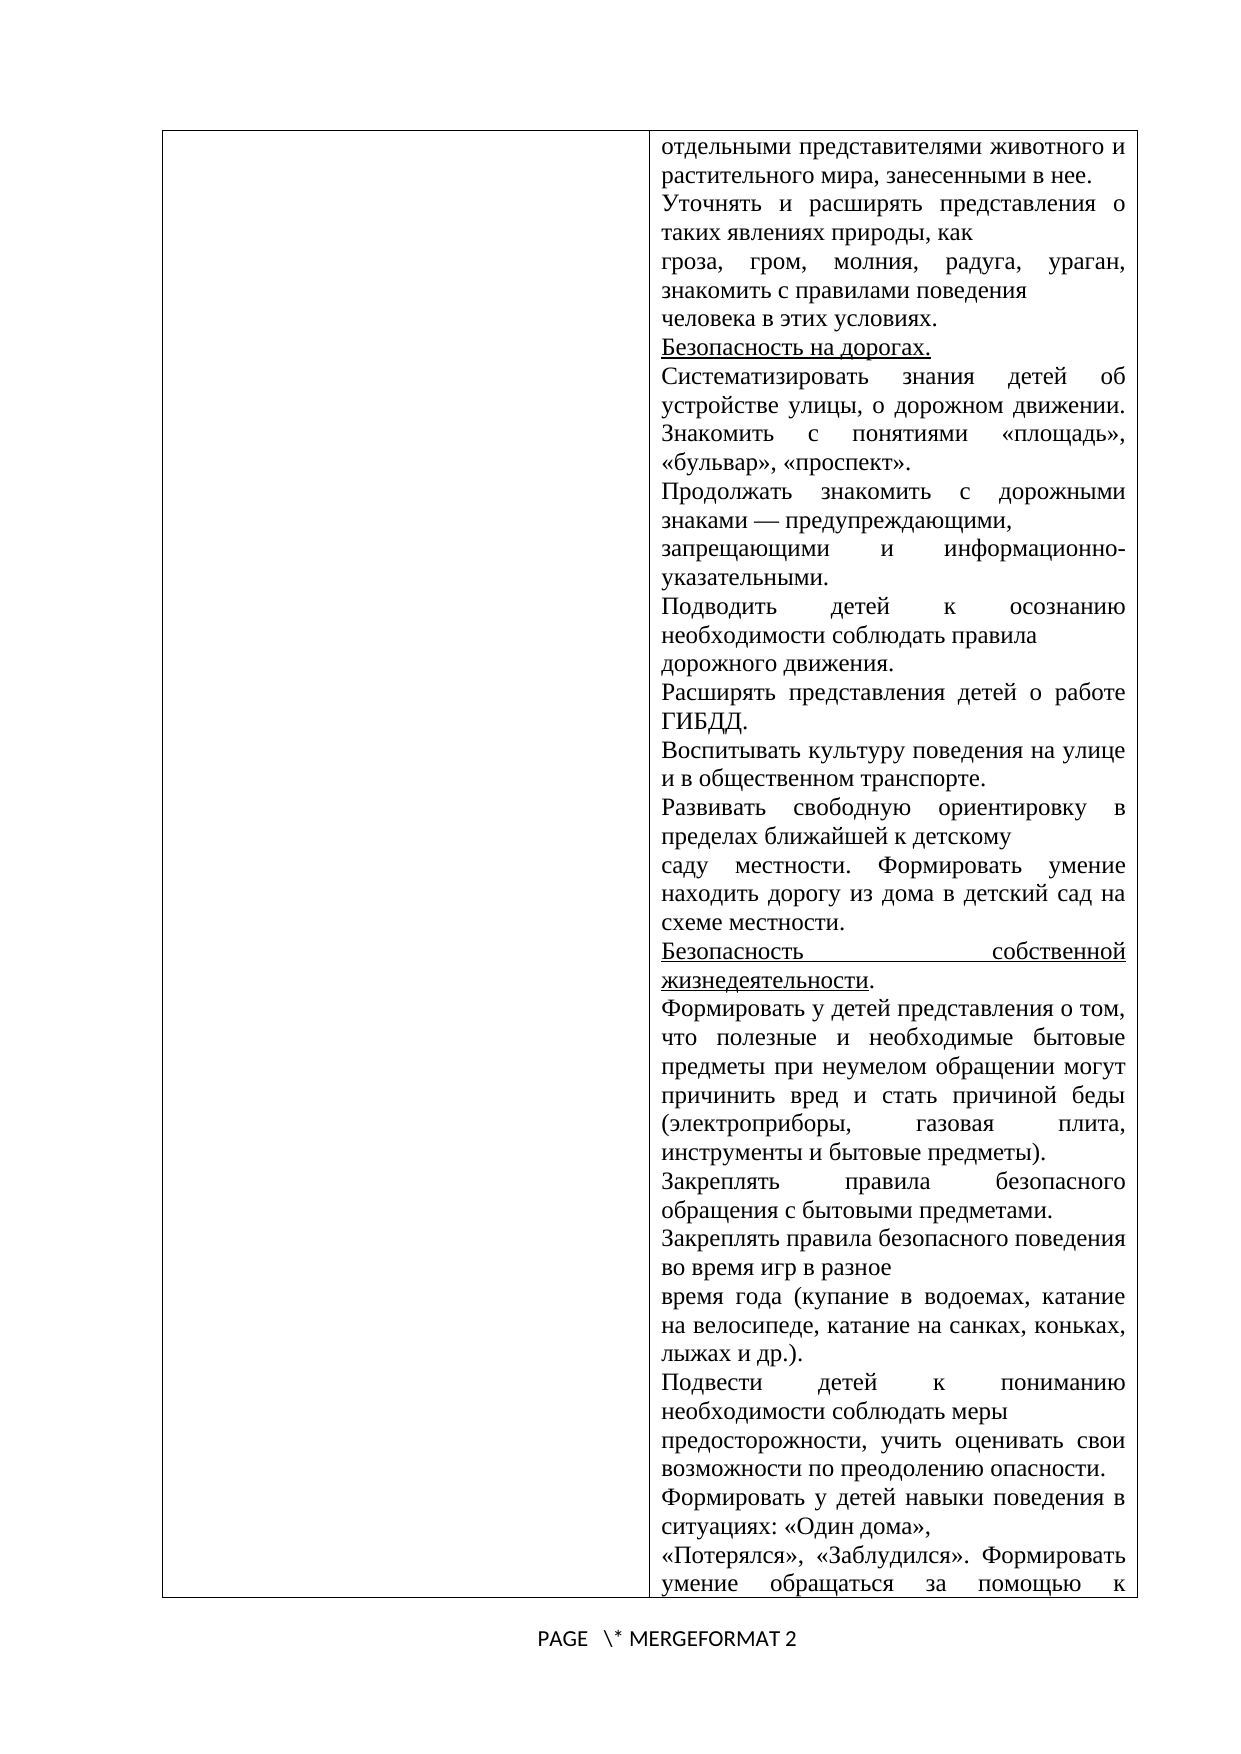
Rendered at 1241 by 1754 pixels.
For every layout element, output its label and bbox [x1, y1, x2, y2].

table_cell [163, 131, 649, 1597]
table_cell [650, 131, 1137, 1597]
